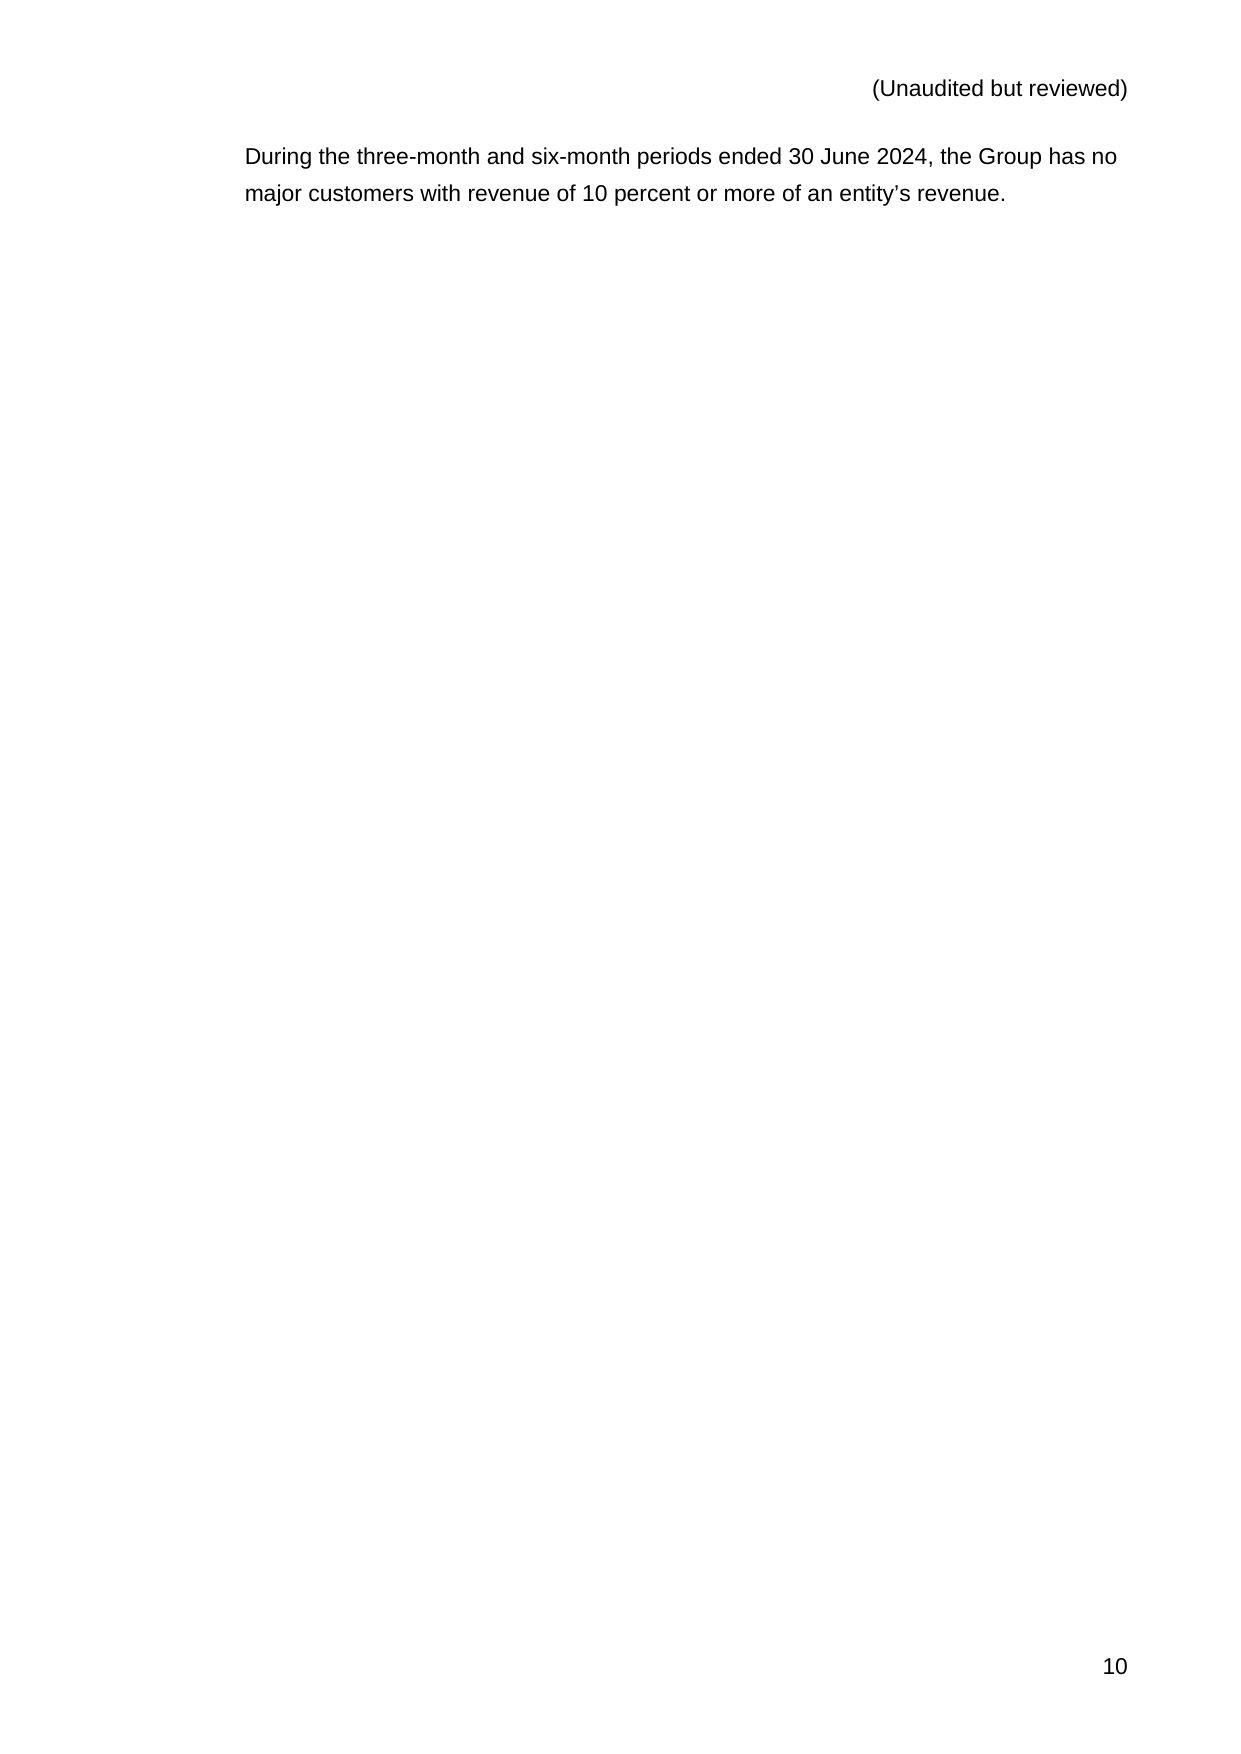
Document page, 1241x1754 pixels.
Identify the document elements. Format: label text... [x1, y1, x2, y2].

text During the three-month and six-month periods ended 30 June 2024, the Group has no major customers with revenue of 10 percent or more of an entity’s revenue. [244, 135, 1128, 208]
